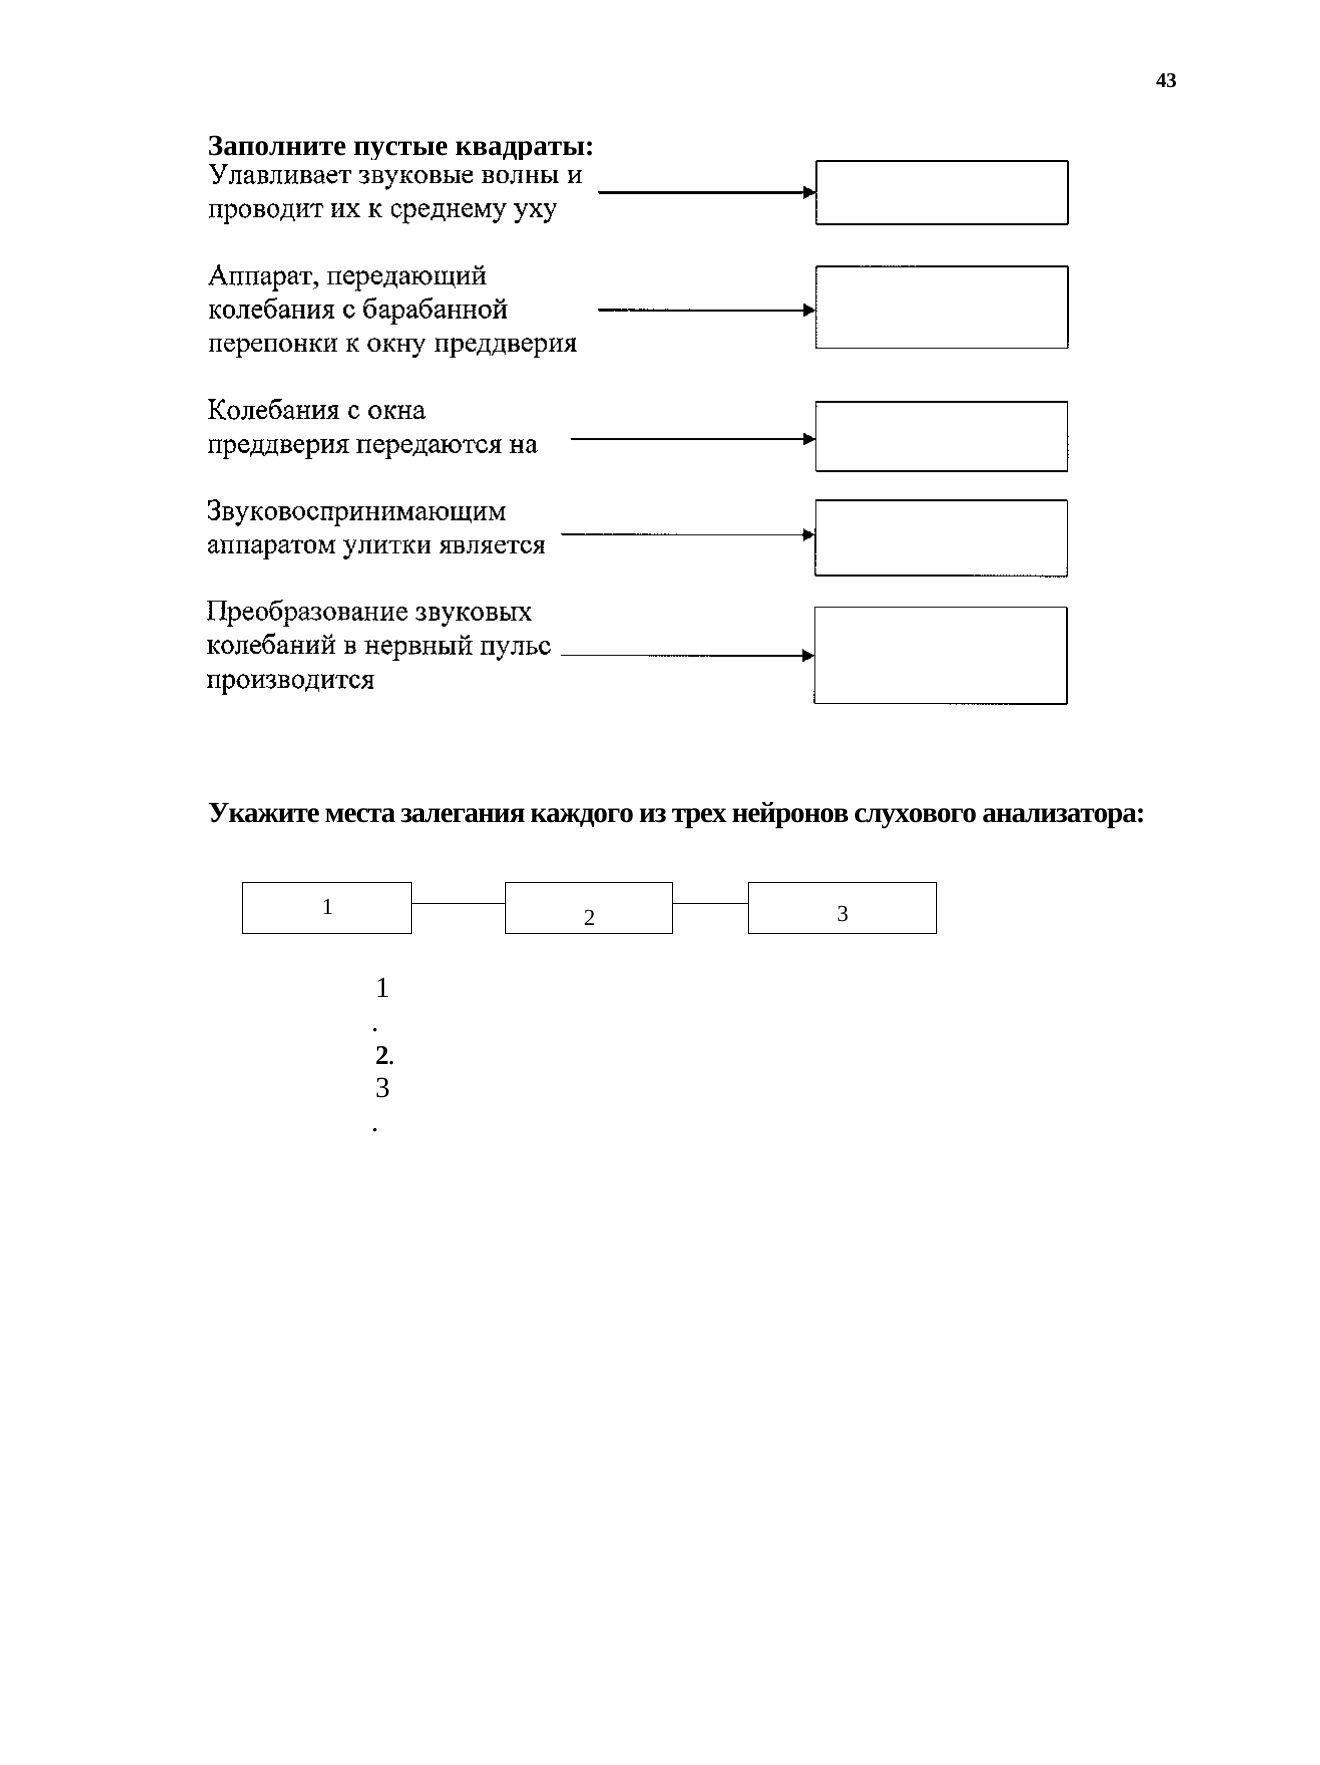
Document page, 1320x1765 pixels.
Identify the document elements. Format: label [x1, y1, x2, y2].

picture [207, 160, 1069, 705]
